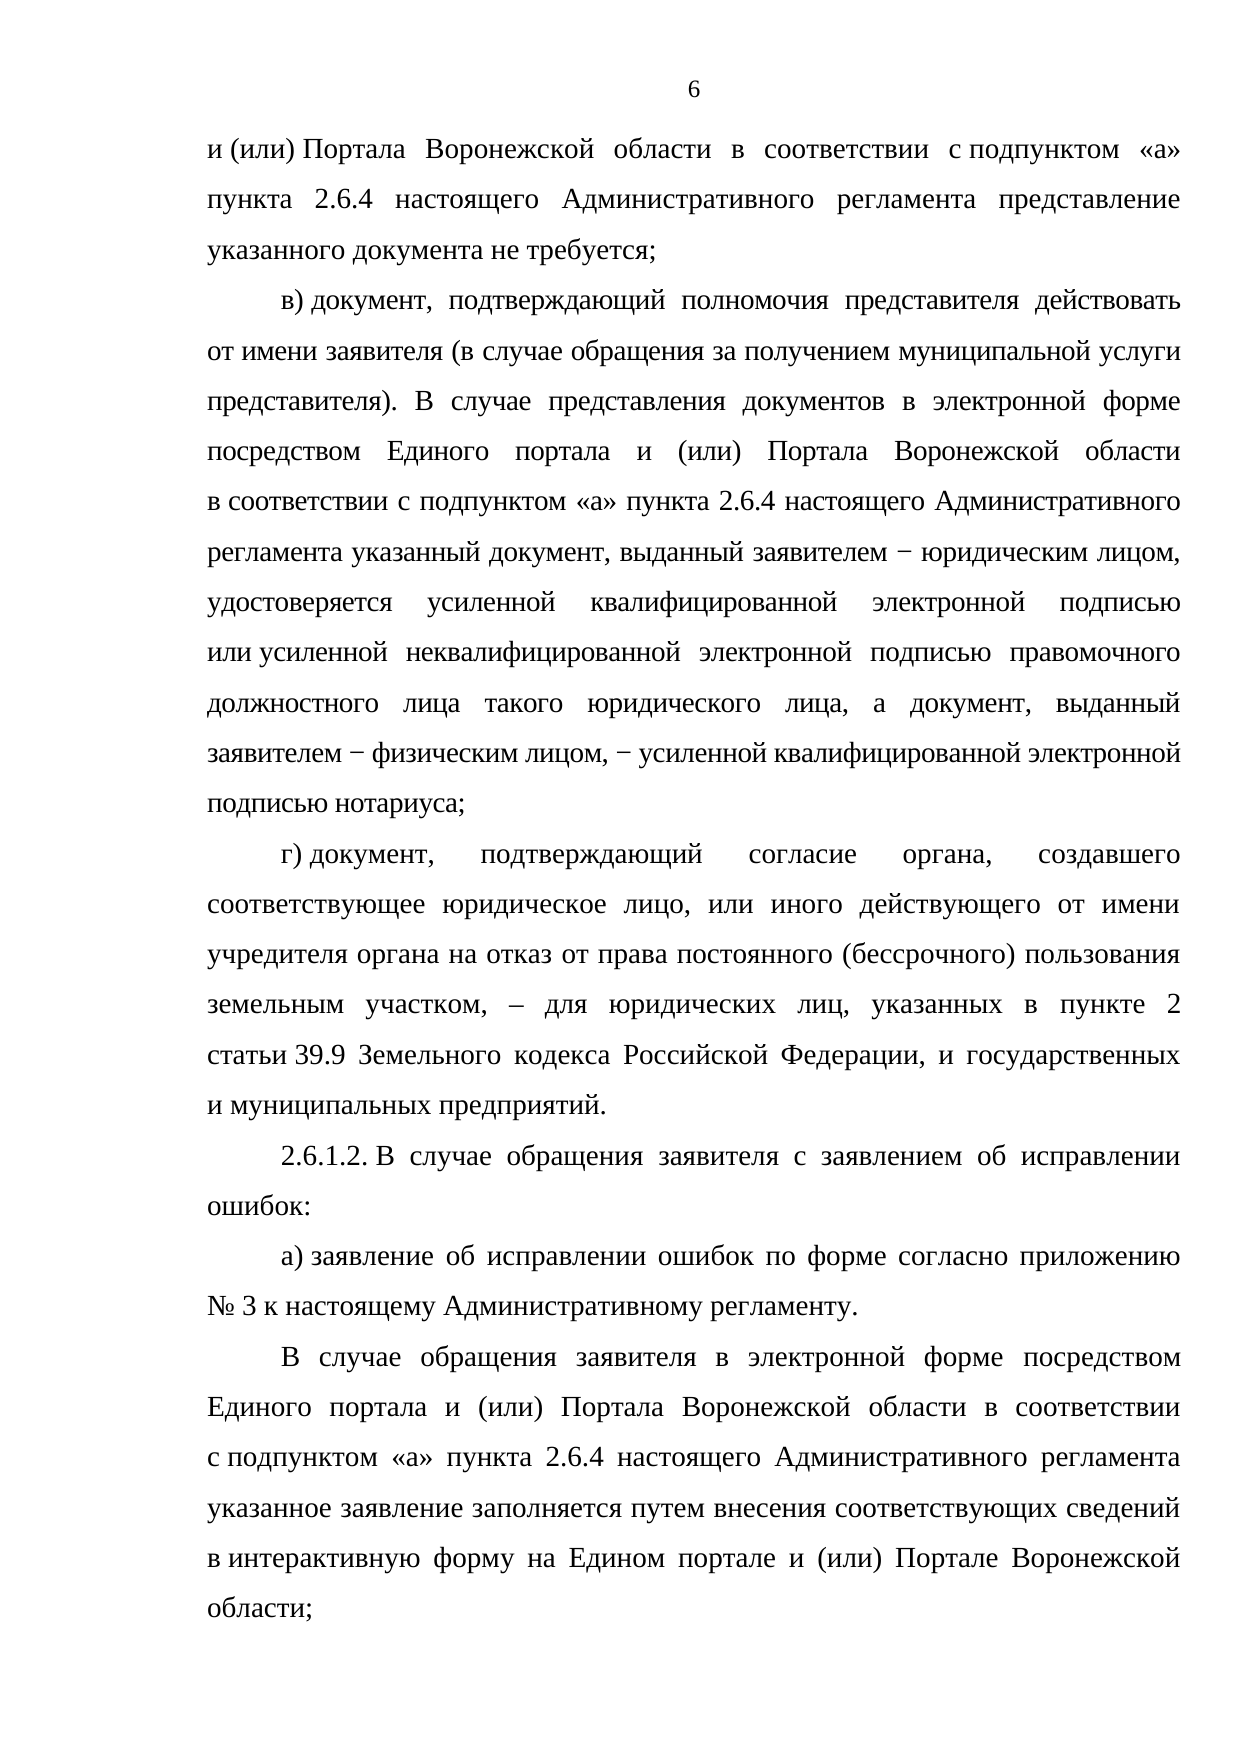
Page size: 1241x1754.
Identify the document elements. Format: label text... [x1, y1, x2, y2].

text г) документ, подтверждающий согласие органа, создавшего соответствующее юридическое лицо, или иного действующего от имени учредителя органа на отказ от права постоянного (бессрочного) пользования земельным участком, – для юридических лиц, указанных в пункте 2 статьи 39.9 Земельного кодекса Российской Федерации, и государственных и муниципальных предприятий. [207, 836, 1181, 1121]
text В случае обращения заявителя в электронной форме посредством Единого портала и (или) Портала Воронежской области в соответствии с подпунктом «а» пункта 2.6.4 настоящего Административного регламента указанное заявление заполняется путем внесения соответствующих сведений в интерактивную форму на Едином портале и (или) Портале Воронежской области; [207, 1339, 1181, 1624]
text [207, 131, 1181, 266]
text а) заявление об исправлении ошибок по форме согласно приложению № 3 к настоящему Административному регламенту. [207, 1238, 1181, 1322]
text в) документ, подтверждающий полномочия представителя действовать от имени заявителя (в случае обращения за получением муниципальной услуги представителя). В случае представления документов в электронной форме посредством Единого портала и (или) Портала Воронежской области в соответствии с подпунктом «а» пункта 2.6.4 настоящего Административного регламента указанный документ, выданный заявителем − юридическим лицом, удостоверяется усиленной квалифицированной электронной подписью или усиленной неквалифицированной электронной подписью правомочного должностного лица такого юридического лица, а документ, выданный заявителем − физическим лицом, − усиленной квалифицированной электронной подписью нотариуса; [207, 282, 1181, 819]
text 2.6.1.2. В случае обращения заявителя с заявлением об исправлении ошибок: [207, 1138, 1181, 1221]
